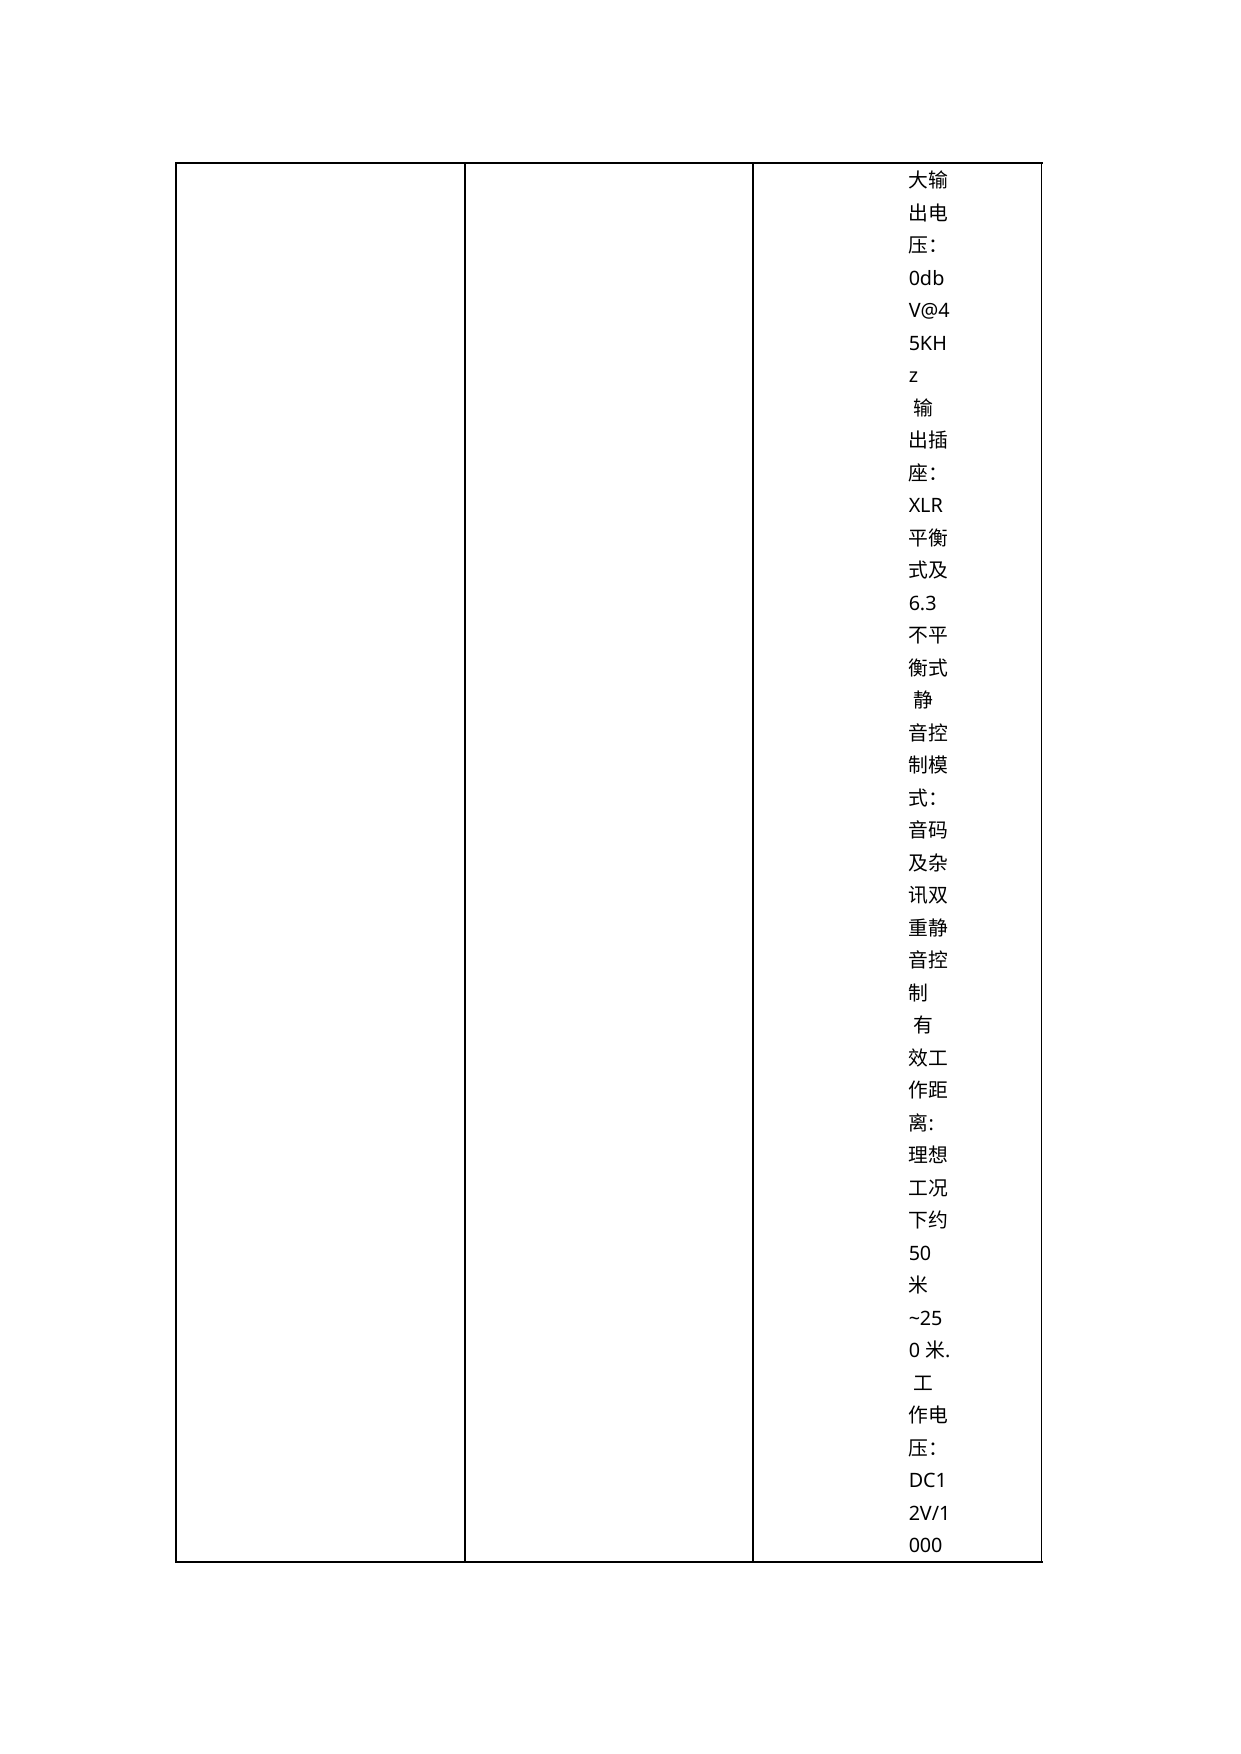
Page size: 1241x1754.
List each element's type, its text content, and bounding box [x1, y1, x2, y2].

table_cell [754, 164, 1041, 1561]
table_cell [466, 164, 752, 1561]
table_cell 1 [177, 164, 464, 1561]
